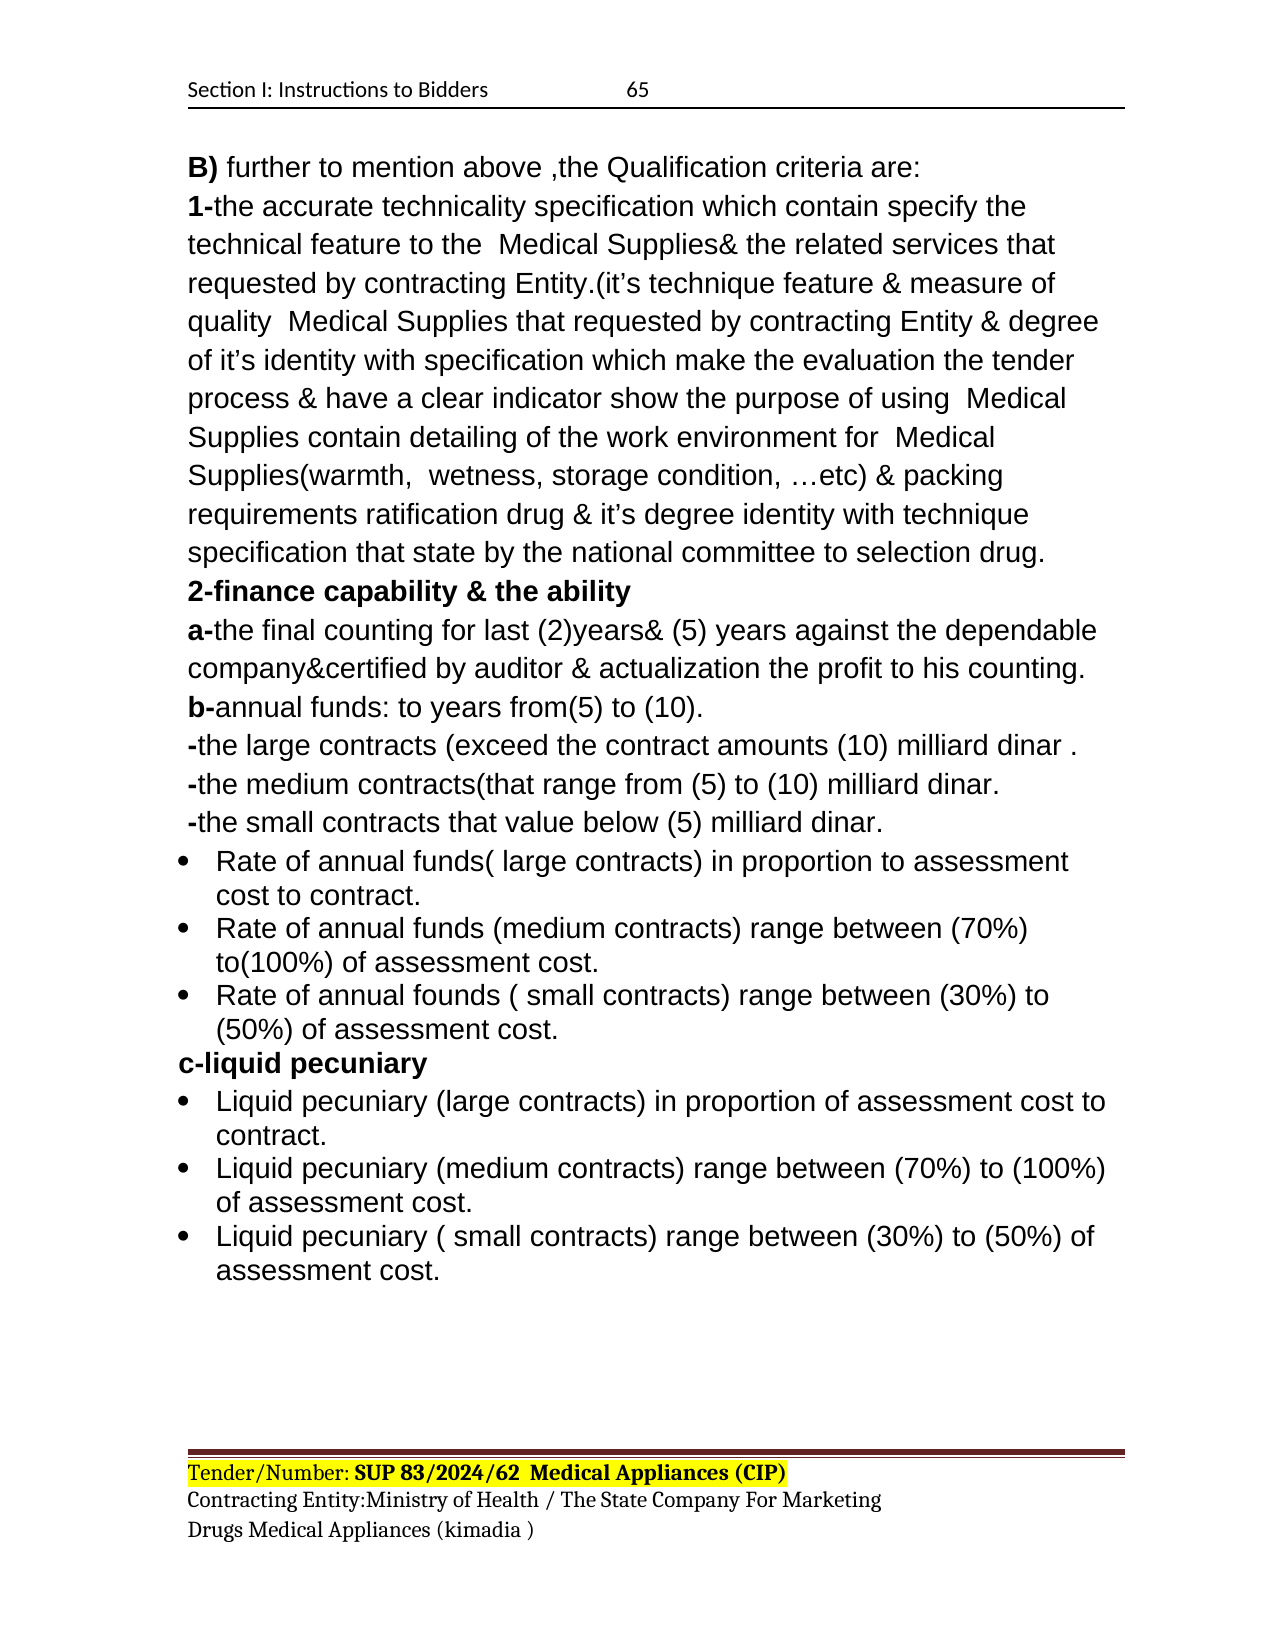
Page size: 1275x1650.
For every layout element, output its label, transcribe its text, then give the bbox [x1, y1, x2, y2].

text -the large contracts (exceed the contract amounts (10) milliard dinar . [187, 728, 1125, 762]
list Liquid pecuniary (medium contracts) range between (70%) to (100%) of assessment cost. [178, 1151, 1125, 1219]
text b-annual funds: to years from(5) to (10). [187, 689, 1125, 723]
text -the medium contracts(that range from (5) to (10) milliard dinar. [187, 767, 1125, 800]
text c-liquid pecuniary [178, 1046, 1125, 1079]
list Rate of annual funds( large contracts) in proportion to assessment cost to contract. [178, 844, 1125, 911]
text B) further to mention above ,the Qualification criteria are: [187, 150, 1125, 183]
list Liquid pecuniary (large contracts) in proportion of assessment cost to contract. [178, 1084, 1125, 1151]
text a-the final counting for last (2)years& (5) years against the dependable company&certified by auditor & actualization the profit to his counting. [187, 612, 1125, 684]
list Rate of annual founds ( small contracts) range between (30%) to (50%) of assessment cost. [178, 978, 1125, 1046]
list Rate of annual funds (medium contracts) range between (70%) to(100%) of assessment cost. [178, 911, 1125, 978]
text -the small contracts that value below (5) milliard dinar. [187, 805, 1125, 839]
text 2-finance capability & the ability [187, 574, 1125, 607]
text 1-the accurate technicality specification which contain specify the technical feature to the Medical Supplies& the related services that requested by contracting Entity.(it’s technique feature & measure of quality Medical Supplies that requested by contracting Entity & degree of it’s identity with specification which make the evaluation the tender process & have a clear indicator show the purpose of using Medical Supplies contain detailing of the work environment for Medical Supplies(warmth, wetness, storage condition, …etc) & packing requirements ratification drug & it’s degree identity with technique specification that state by the national committee to selection drug. [187, 188, 1125, 569]
list Liquid pecuniary ( small contracts) range between (30%) to (50%) of assessment cost. [178, 1219, 1125, 1286]
